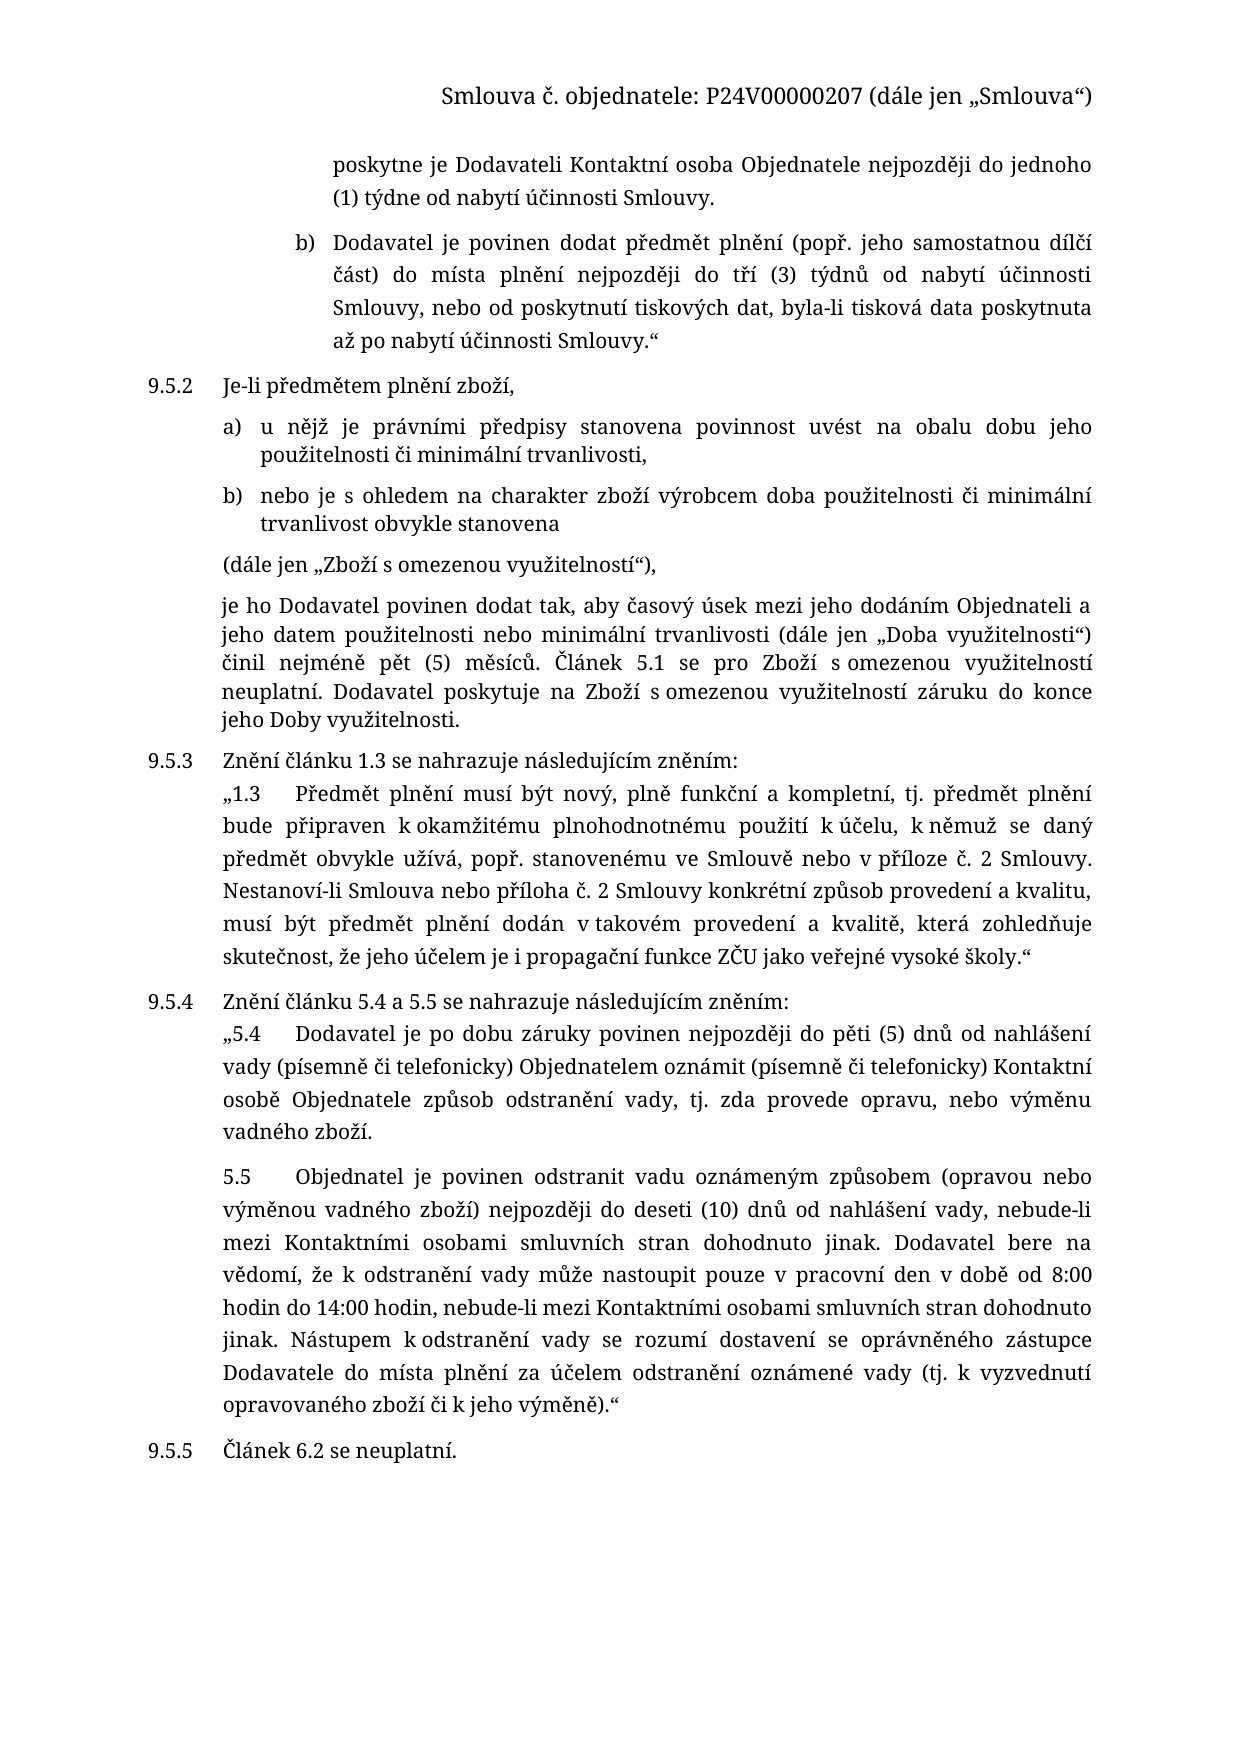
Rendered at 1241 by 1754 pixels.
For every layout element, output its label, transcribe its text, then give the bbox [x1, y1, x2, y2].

list Znění článku 5.4 a 5.5 se nahrazuje následujícím zněním: [148, 987, 1093, 1015]
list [295, 150, 1093, 211]
text je ho Dodavatel povinen dodat tak, aby časový úsek mezi jeho dodáním Objednateli a jeho datem použitelnosti nebo minimální trvanlivosti (dále jen „Doba využitelnosti“) činil nejméně pět (5) měsíců. Článek 5.1 se pro Zboží s omezenou využitelností neuplatní. Dodavatel poskytuje na Zboží s omezenou využitelností záruku do konce jeho Doby využitelnosti. [221, 591, 1093, 734]
list „1.3 Předmět plnění musí být nový, plně funkční a kompletní, tj. předmět plnění bude připraven k okamžitému plnohodnotnému použití k účelu, k němuž se daný předmět obvykle užívá, popř. stanovenému ve Smlouvě nebo v příloze č. 2 Smlouvy. Nestanoví-li Smlouva nebo příloha č. 2 Smlouvy konkrétní způsob provedení a kvalitu, musí být předmět plnění dodán v takovém provedení a kvalitě, která zohledňuje skutečnost, že jeho účelem je i propagační funkce ZČU jako veřejné vysoké školy.“ [223, 779, 1093, 970]
list „5.4 Dodavatel je po dobu záruky povinen nejpozději do pěti (5) dnů od nahlášení vady (písemně či telefonicky) Objednatelem oznámit (písemně či telefonicky) Kontaktní osobě Objednatele způsob odstranění vady, tj. zda provede opravu, nebo výměnu vadného zboží. [223, 1019, 1093, 1146]
list nebo je s ohledem na charakter zboží výrobcem doba použitelnosti či minimální trvanlivost obvykle stanovena [223, 481, 1093, 538]
list Dodavatel je povinen dodat předmět plnění (popř. jeho samostatnou dílčí část) do místa plnění nejpozději do tří (3) týdnů od nabytí účinnosti Smlouvy, nebo od poskytnutí tiskových dat, byla-li tisková data poskytnuta až po nabytí účinnosti Smlouvy.“ [295, 228, 1093, 354]
list Článek 6.2 se neuplatní. [148, 1436, 1093, 1464]
text (dále jen „Zboží s omezenou využitelností“), [223, 551, 1093, 579]
list Je-li předmětem plnění zboží, [148, 371, 1093, 399]
list u nějž je právními předpisy stanovena povinnost uvést na obalu dobu jeho použitelnosti či minimální trvanlivosti, [223, 412, 1093, 469]
list 5.5 Objednatel je povinen odstranit vadu oznámeným způsobem (opravou nebo výměnou vadného zboží) nejpozději do deseti (10) dnů od nahlášení vady, nebude-li mezi Kontaktními osobami smluvních stran dohodnuto jinak. Dodavatel bere na vědomí, že k odstranění vady může nastoupit pouze v pracovní den v době od 8:00 hodin do 14:00 hodin, nebude-li mezi Kontaktními osobami smluvních stran dohodnuto jinak. Nástupem k odstranění vady se rozumí dostavení se oprávněného zástupce Dodavatele do místa plnění za účelem odstranění oznámené vady (tj. k vyzvednutí opravovaného zboží či k jeho výměně).“ [223, 1162, 1093, 1419]
list Znění článku 1.3 se nahrazuje následujícím zněním: [148, 746, 1093, 774]
